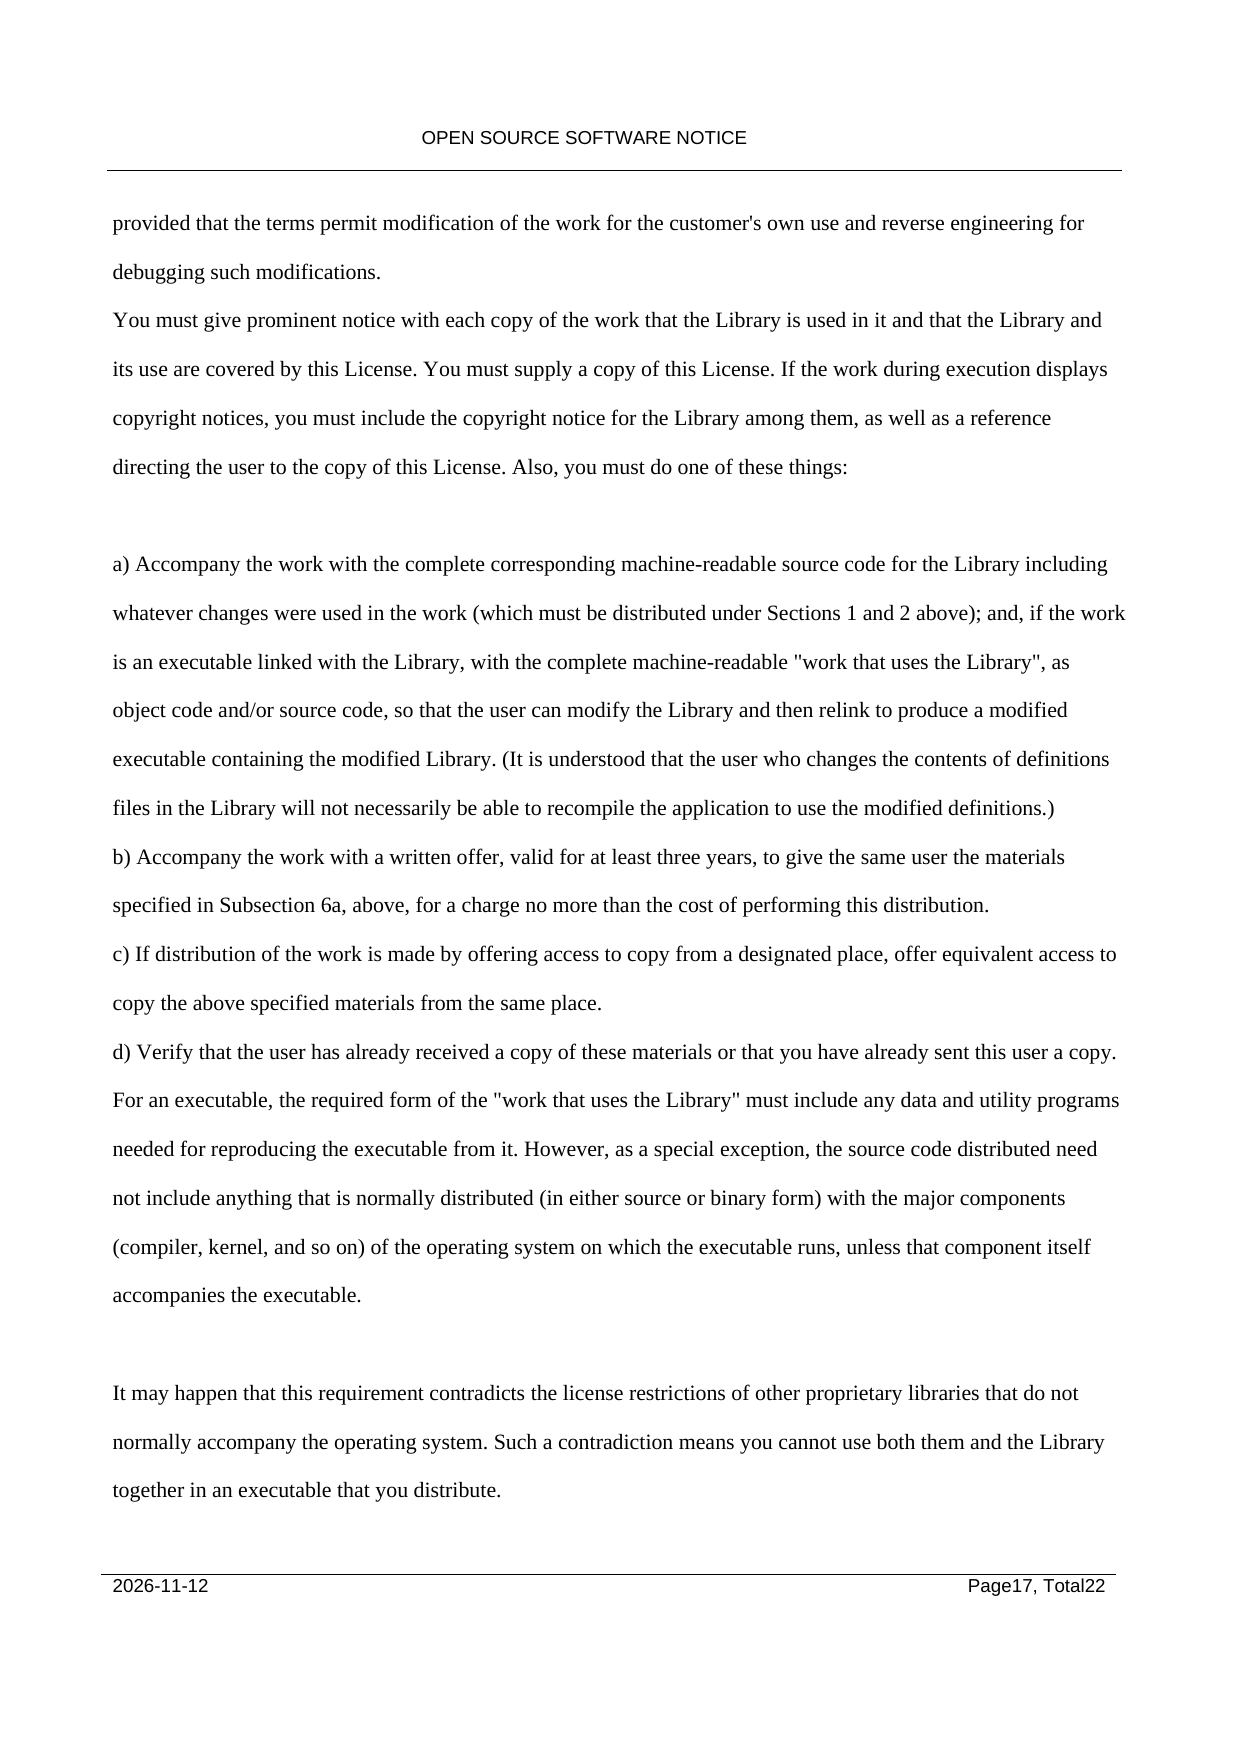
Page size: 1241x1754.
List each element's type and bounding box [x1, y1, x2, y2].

text [112, 206, 1128, 1506]
